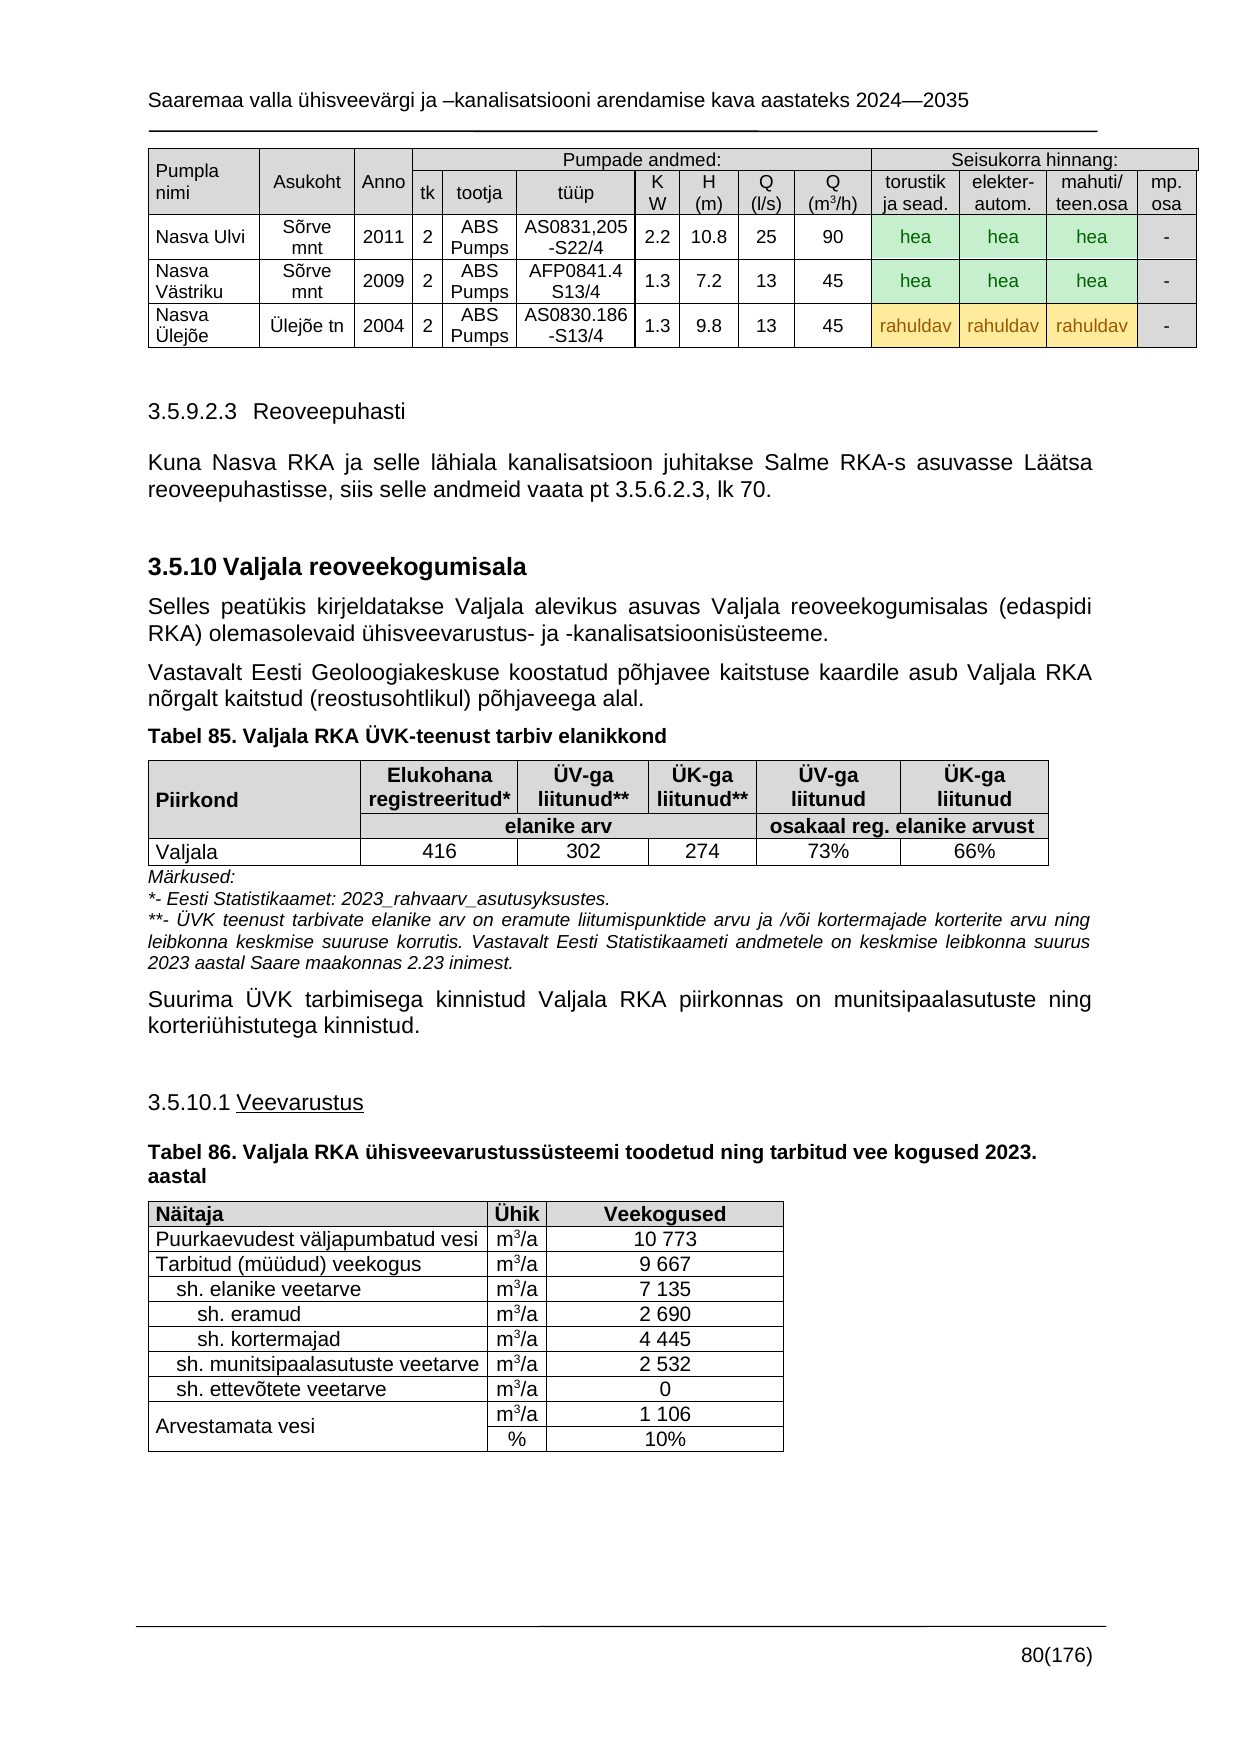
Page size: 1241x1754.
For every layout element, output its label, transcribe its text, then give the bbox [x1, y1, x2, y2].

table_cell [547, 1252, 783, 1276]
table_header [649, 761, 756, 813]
text Kuna Nasva RKA ja selle lähiala kanalisatsioon juhitakse Salme RKA-s asuvasse Läätsa reoveepuhastisse, siis selle andmeid vaata pt 3.5.6.2.3, lk 70. [148, 449, 1093, 502]
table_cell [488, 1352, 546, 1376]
subtitle Veevarustus [148, 1089, 1093, 1115]
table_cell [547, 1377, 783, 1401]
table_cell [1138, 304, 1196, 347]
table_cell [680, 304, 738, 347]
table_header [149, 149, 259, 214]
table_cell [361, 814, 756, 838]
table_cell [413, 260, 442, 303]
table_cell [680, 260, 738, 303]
subtitle Reoveepuhasti [148, 398, 1093, 424]
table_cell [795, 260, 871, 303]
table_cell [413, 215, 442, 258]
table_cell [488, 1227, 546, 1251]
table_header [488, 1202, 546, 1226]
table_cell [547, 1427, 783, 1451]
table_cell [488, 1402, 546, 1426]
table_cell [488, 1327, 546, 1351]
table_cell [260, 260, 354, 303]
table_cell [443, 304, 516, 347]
text Selles peatükis kirjeldatakse Valjala alevikus asuvas Valjala reoveekogumisalas (edaspidi RKA) olemasolevaid ühisveevarustus- ja -kanalisatsioonisüsteeme. [148, 593, 1093, 646]
text **- ÜVK teenust tarbivate elanike arv on eramute liitumispunktide arvu ja /või kortermajade korterite arvu ning leibkonna keskmise suuruse korrutis. Vastavalt Eesti Statistikaameti andmetele on keskmise leibkonna suurus 2023 aastal Saare maakonnas 2.23 inimest. [148, 909, 1093, 974]
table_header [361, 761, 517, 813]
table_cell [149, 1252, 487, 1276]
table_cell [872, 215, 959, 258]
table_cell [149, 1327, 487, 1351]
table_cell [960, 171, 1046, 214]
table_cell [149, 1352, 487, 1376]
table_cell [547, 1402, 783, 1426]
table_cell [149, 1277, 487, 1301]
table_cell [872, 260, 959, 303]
text Suurima ÜVK tarbimisega kinnistud Valjala RKA piirkonnas on munitsipaalasutuste ning korteriühistutega kinnistud. [148, 986, 1093, 1039]
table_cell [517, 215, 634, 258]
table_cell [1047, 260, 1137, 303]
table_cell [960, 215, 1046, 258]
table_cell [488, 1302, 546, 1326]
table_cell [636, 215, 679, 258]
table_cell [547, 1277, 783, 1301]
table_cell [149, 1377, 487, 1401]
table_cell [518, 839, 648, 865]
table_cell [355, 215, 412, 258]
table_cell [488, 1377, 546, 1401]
text Vastavalt Eesti Geoloogiakeskuse koostatud põhjavee kaitstuse kaardile asub Valjala RKA nõrgalt kaitstud (reostusohtlikul) põhjaveega alal. [148, 658, 1093, 711]
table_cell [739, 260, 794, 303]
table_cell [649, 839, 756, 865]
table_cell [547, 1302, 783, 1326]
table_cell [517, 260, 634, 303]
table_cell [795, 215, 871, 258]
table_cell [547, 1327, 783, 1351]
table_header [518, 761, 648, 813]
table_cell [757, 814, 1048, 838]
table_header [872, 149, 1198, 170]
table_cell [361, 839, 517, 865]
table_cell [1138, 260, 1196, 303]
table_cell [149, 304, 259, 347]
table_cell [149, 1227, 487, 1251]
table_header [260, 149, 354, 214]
text *- Eesti Statistikaamet: 2023_rahvaarv_asutusyksustes. [148, 887, 1093, 909]
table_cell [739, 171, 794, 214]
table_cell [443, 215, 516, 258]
subtitle Valjala reoveekogumisala [148, 552, 1093, 581]
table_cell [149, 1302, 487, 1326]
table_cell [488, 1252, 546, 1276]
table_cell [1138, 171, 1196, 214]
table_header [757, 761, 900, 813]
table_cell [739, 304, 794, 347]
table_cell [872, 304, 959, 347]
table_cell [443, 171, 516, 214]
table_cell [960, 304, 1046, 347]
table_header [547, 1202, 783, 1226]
text Märkused: [148, 866, 1093, 887]
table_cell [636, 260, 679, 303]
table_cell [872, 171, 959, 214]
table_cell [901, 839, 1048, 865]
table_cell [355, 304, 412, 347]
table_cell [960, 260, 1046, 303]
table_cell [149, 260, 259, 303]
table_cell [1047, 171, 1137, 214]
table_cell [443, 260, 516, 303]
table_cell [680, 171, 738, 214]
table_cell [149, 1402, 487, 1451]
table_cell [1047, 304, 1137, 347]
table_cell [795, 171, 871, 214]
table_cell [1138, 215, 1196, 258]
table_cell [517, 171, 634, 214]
text Tabel 85. Valjala RKA ÜVK-teenust tarbiv elanikkond [148, 724, 1093, 748]
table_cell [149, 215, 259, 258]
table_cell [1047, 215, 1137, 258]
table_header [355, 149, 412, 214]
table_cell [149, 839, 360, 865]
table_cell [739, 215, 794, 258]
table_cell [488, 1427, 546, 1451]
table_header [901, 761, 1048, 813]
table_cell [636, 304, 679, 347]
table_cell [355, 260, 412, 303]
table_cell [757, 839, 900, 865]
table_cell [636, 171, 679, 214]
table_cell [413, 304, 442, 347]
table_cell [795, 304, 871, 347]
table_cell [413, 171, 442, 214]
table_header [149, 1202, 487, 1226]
text Tabel 86. Valjala RKA ühisveevarustussüsteemi toodetud ning tarbitud vee kogused 2023. aastal [148, 1140, 1093, 1188]
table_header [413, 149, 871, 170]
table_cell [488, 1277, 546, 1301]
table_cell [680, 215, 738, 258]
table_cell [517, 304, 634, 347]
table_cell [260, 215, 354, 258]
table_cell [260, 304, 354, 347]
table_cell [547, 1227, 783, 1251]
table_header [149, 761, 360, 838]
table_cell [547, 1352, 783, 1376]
